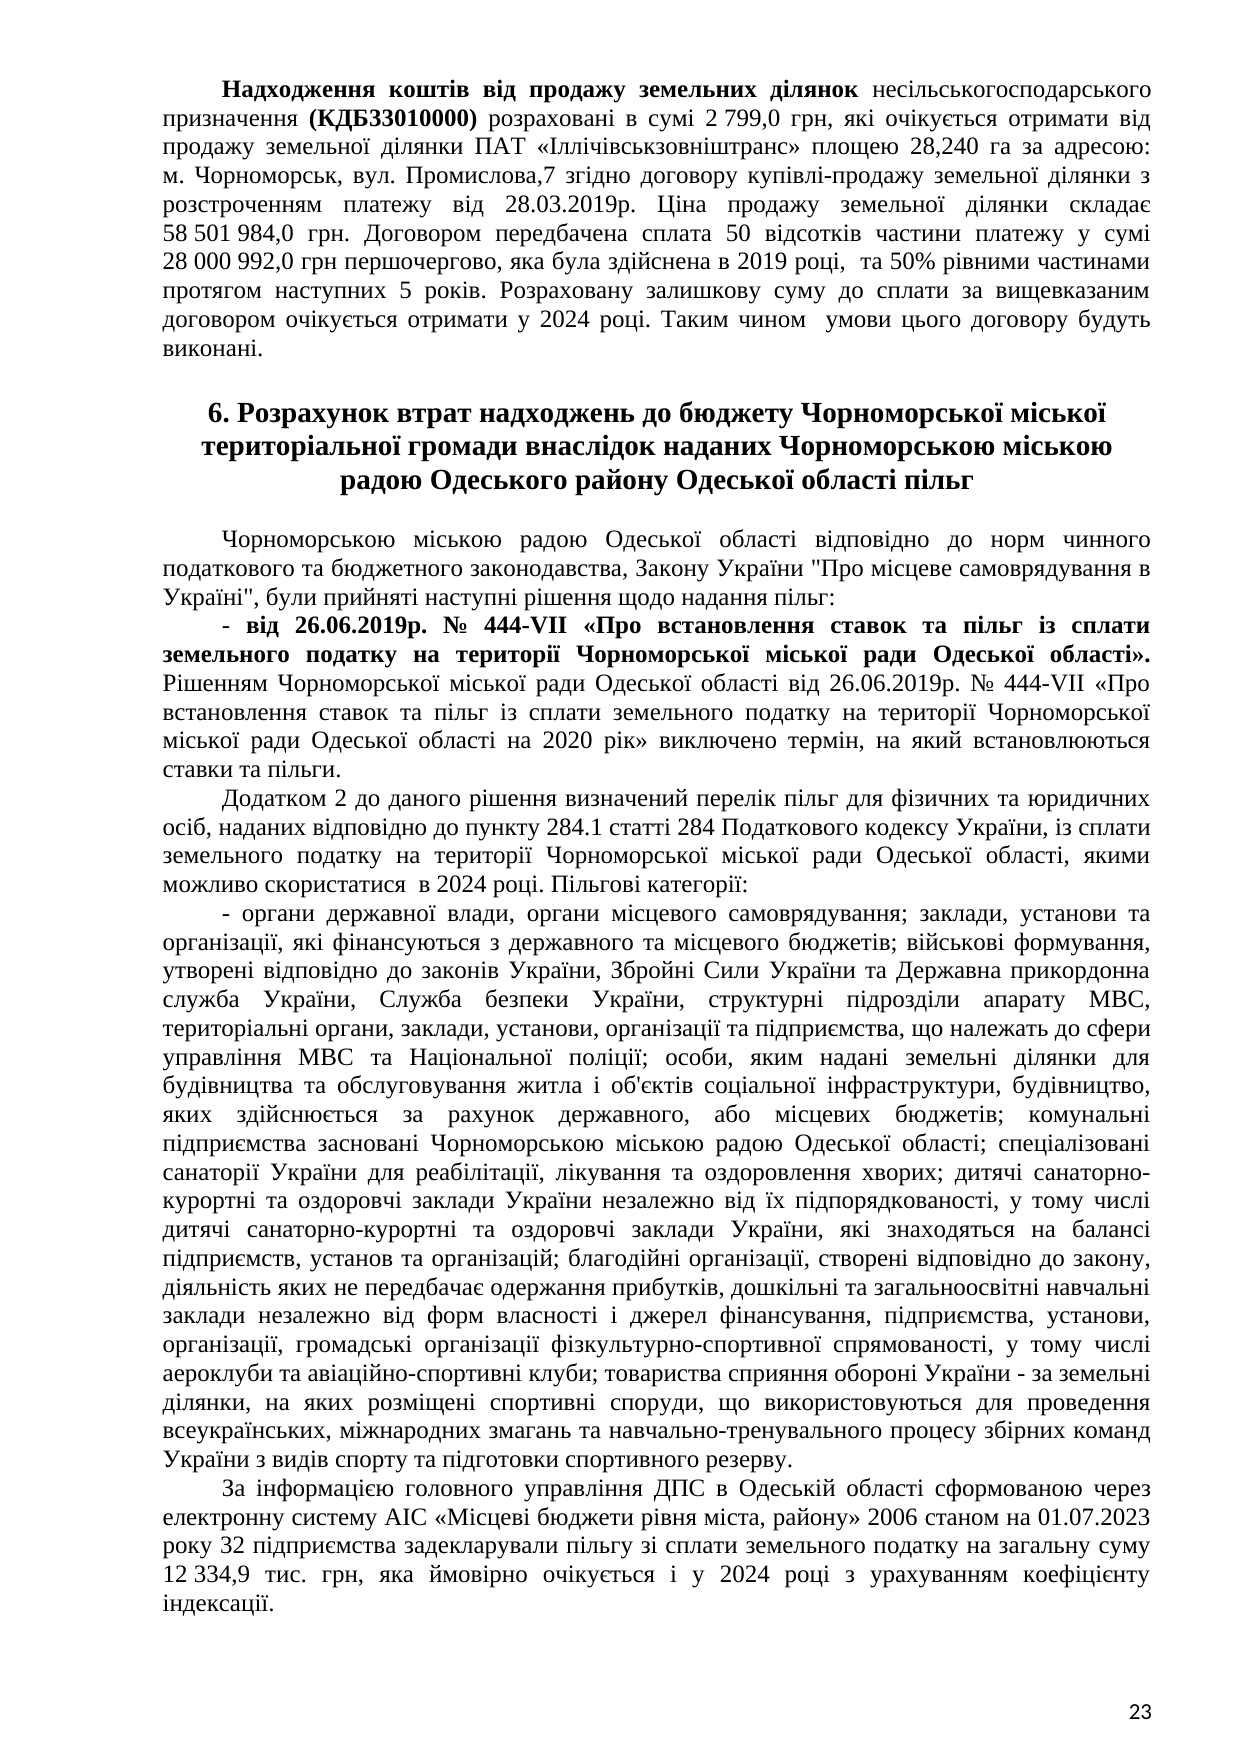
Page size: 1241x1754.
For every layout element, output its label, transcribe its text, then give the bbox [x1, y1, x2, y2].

text Надходження коштів від продажу земельних ділянок несільськогосподарського призначення (КДБ33010000) розраховані в сумі 2 799,0 грн, які очікується отримати від продажу земельної ділянки ПАТ «Іллічівськзовніштранс» площею 28,240 га за адресою: м. Чорноморськ, вул. Промислова,7 згідно договору купівлі-продажу земельної ділянки з розстроченням платежу від 28.03.2019р. Ціна продажу земельної ділянки складає 58 501 984,0 грн. Договором передбачена сплата 50 відсотків частини платежу у сумі 28 000 992,0 грн першочергово, яка була здійснена в 2019 році, та 50% рівними частинами протягом наступних 5 років. Розраховану залишкову суму до сплати за вищевказаним договором очікується отримати у 2024 році. Таким чином умови цього договору будуть виконані. [162, 74, 1152, 361]
text - від 26.06.2019р. № 444-VII «Про встановлення ставок та пільг із сплати земельного податку на території Чорноморської міської ради Одеської області». Рішенням Чорноморської міської ради Одеської області від 26.06.2019р. № 444-VII «Про встановлення ставок та пільг із сплати земельного податку на території Чорноморської міської ради Одеської області на 2020 рік» виключено термін, на який встановлюються ставки та пільги. [162, 611, 1152, 783]
text Чорноморською міською радою Одеської області відповідно до норм чинного податкового та бюджетного законодавства, Закону України "Про місцеве самоврядування в Україні", були прийняті наступні рішення щодо надання пільг: [162, 524, 1152, 611]
text Додатком 2 до даного рішення визначений перелік пільг для фізичних та юридичних осіб, наданих відповідно до пункту 284.1 статті 284 Податкового кодексу України, із сплати земельного податку на території Чорноморської міської ради Одеської області, якими можливо скористатися в 2024 році. Пільгові категорії: [162, 783, 1152, 898]
text - органи державної влади, органи місцевого самоврядування; заклади, установи та організації, які фінансуються з державного та місцевого бюджетів; військові формування, утворені відповідно до законів України, Збройні Сили України та Державна прикордонна служба України, Служба безпеки України, структурні підрозділи апарату МВС, територіальні органи, заклади, установи, організації та підприємства, що належать до сфери управління МВС та Національної поліції; особи, яким надані земельні ділянки для будівництва та обслуговування житла і об'єктів соціальної інфраструктури, будівництво, яких здійснюється за рахунок державного, або місцевих бюджетів; комунальні підприємства засновані Чорноморською міською радою Одеської області; спеціалізовані санаторії України для реабілітації, лікування та оздоровлення хворих; дитячі санаторно-курортні та оздоровчі заклади України незалежно від їх підпорядкованості, у тому числі дитячі санаторно-курортні та оздоровчі заклади України, які знаходяться на балансі підприємств, установ та організацій; благодійні організації, створені відповідно до закону, діяльність яких не передбачає одержання прибутків, дошкільні та загальноосвітні навчальні заклади незалежно від форм власності і джерел фінансування, підприємства, установи, організації, громадські організації фізкультурно-спортивної спрямованості, у тому числі аероклуби та авіаційно-спортивні клуби; товариства сприяння обороні України - за земельні ділянки, на яких розміщені спортивні споруди, що використовуються для проведення всеукраїнських, міжнародних змагань та навчально-тренувального процесу збірних команд України з видів спорту та підготовки спортивного резерву. [162, 898, 1152, 1473]
text 6. Розрахунок втрат надходжень до бюджету Чорноморської міської територіальної громади внаслідок наданих Чорноморською міською радою Одеського району Одеської області пільг [162, 395, 1152, 496]
text За інформацією головного управління ДПС в Одеській області сформованою через електронну систему АІС «Місцеві бюджети рівня міста, району» 2006 станом на 01.07.2023 року 32 підприємства задекларували пільгу зі сплати земельного податку на загальну суму 12 334,9 тис. грн, яка ймовірно очікується і у 2024 році з урахуванням коефіцієнту індексації. [162, 1473, 1152, 1617]
